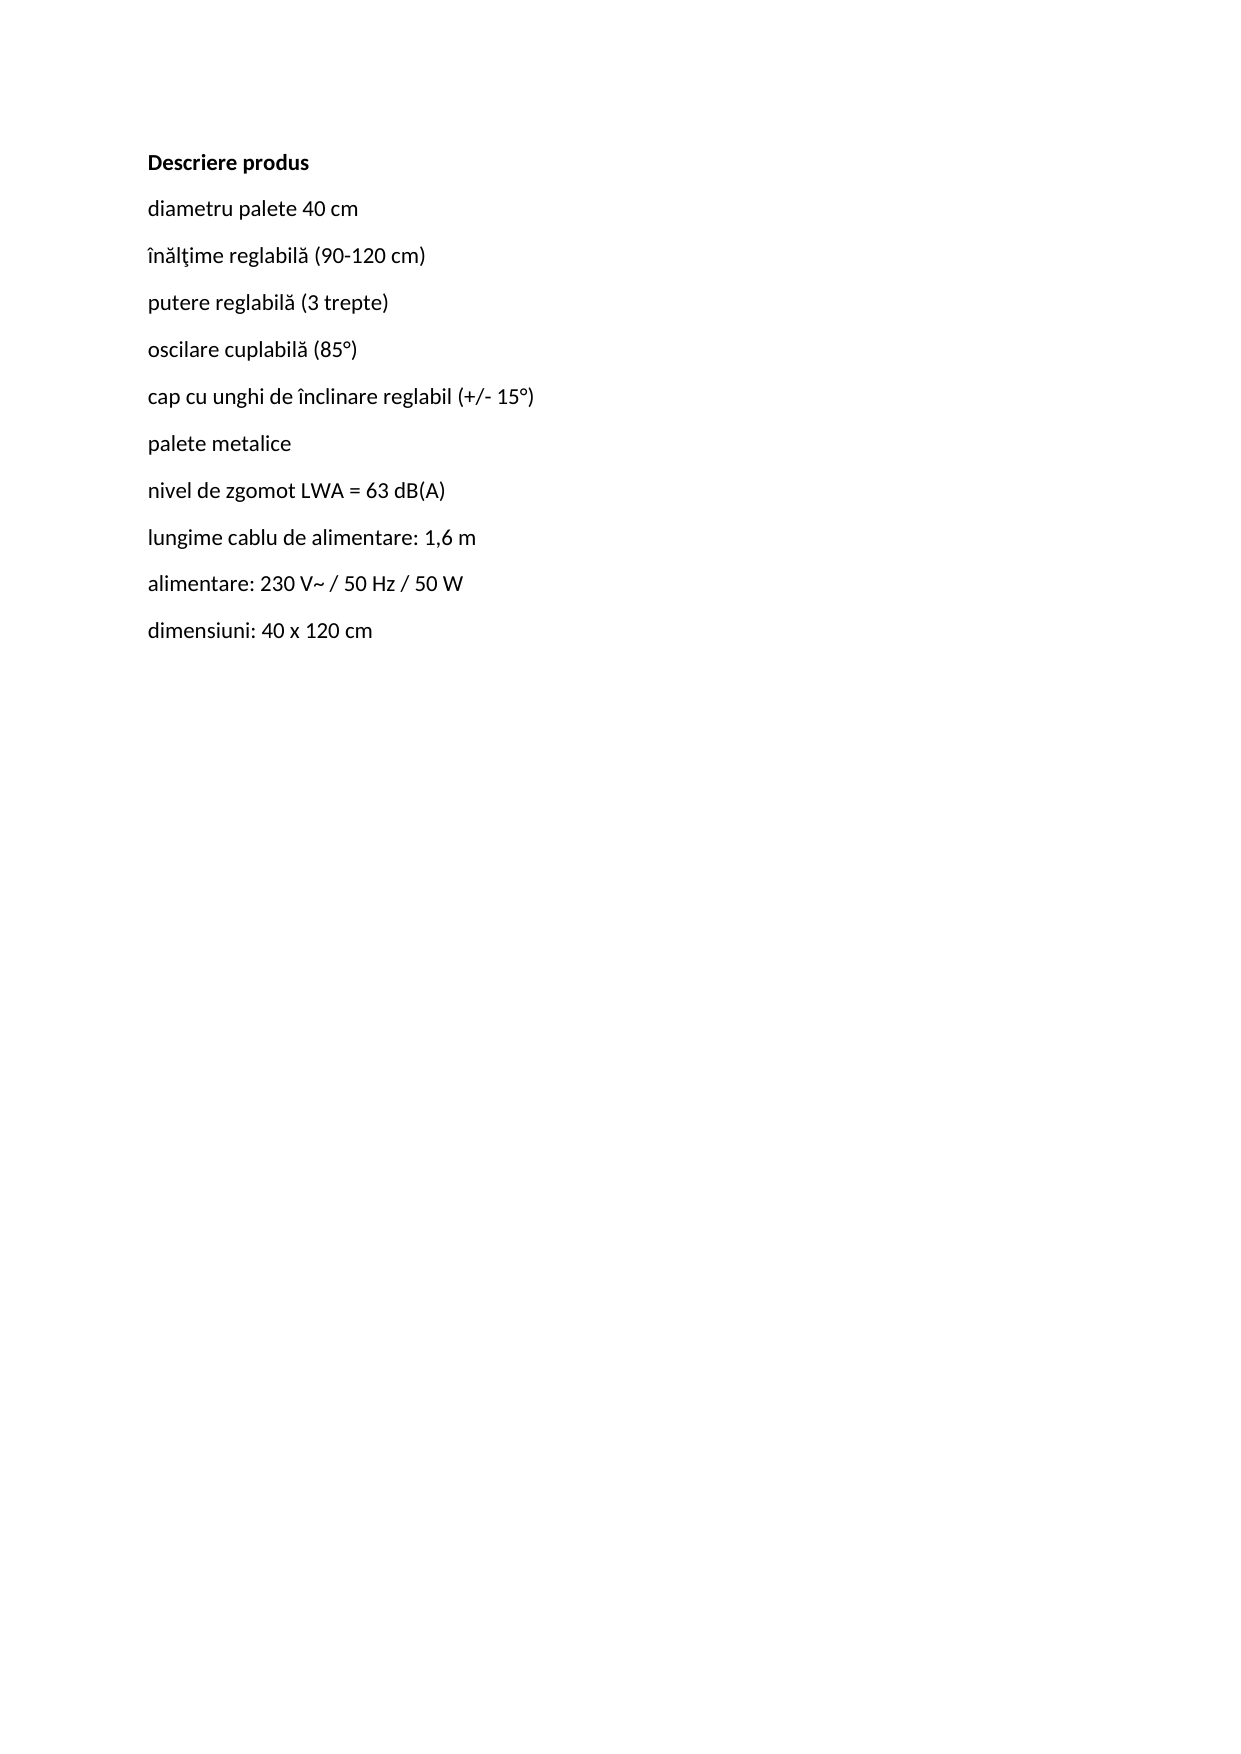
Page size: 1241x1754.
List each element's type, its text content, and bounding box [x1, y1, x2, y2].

text nivel de zgomot LWA = 63 dB(A) [148, 476, 1093, 504]
text putere reglabilă (3 trepte) [148, 288, 1093, 316]
text oscilare cuplabilă (85°) [148, 335, 1093, 363]
text alimentare: 230 V~ / 50 Hz / 50 W [148, 569, 1093, 597]
text Descriere produs [148, 148, 1093, 176]
text lungime cablu de alimentare: 1,6 m [148, 523, 1093, 551]
text înălţime reglabilă (90-120 cm) [148, 241, 1093, 269]
text dimensiuni: 40 x 120 cm [148, 616, 1093, 644]
text cap cu unghi de înclinare reglabil (+/- 15°) [148, 382, 1093, 410]
text diametru palete 40 cm [148, 194, 1093, 222]
text palete metalice [148, 429, 1093, 457]
